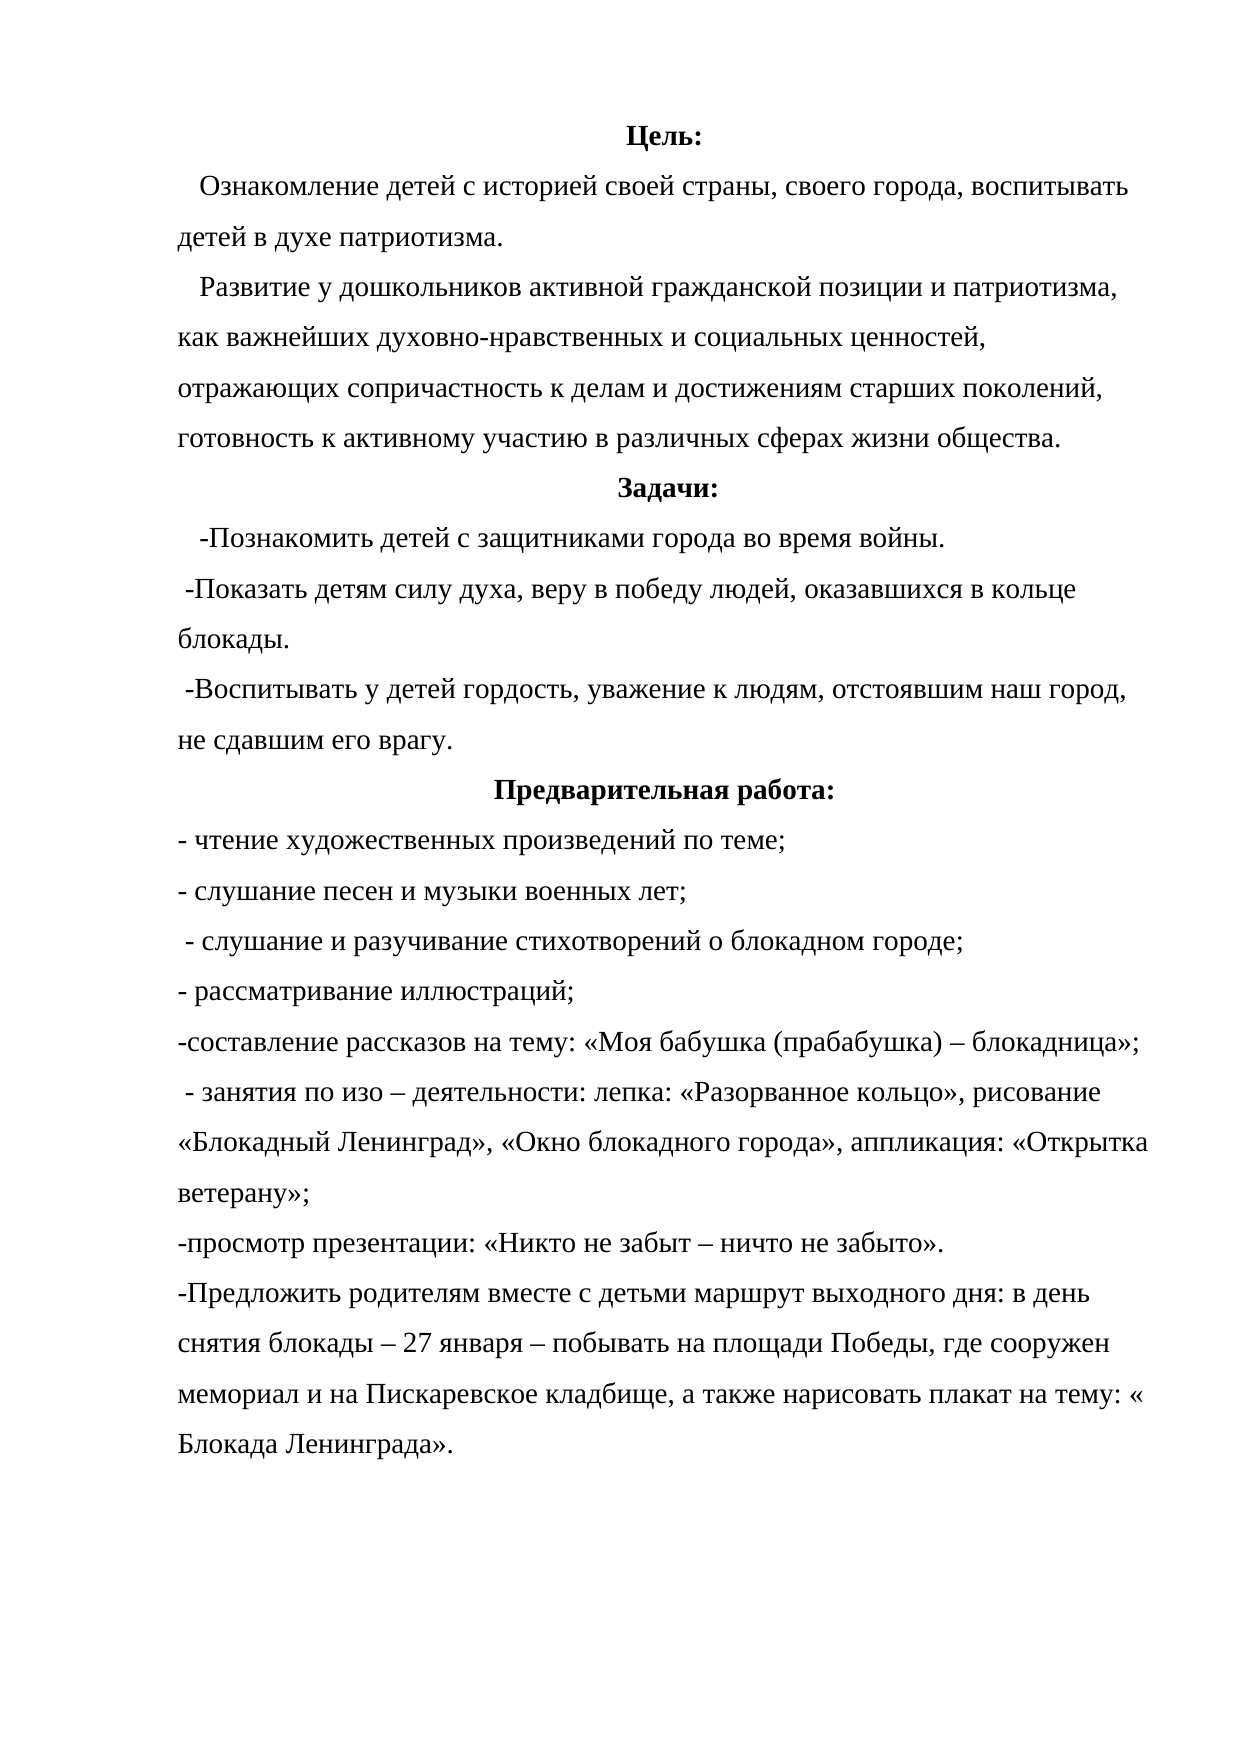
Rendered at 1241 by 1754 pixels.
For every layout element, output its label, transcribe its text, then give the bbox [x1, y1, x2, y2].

text Задачи: [177, 470, 1152, 504]
text - слушание и разучивание стихотворений о блокадном городе; [177, 923, 1152, 957]
text Ознакомление детей с историей своей страны, своего города, воспитывать детей в духе патриотизма. [177, 168, 1152, 252]
text Предварительная работа: [177, 772, 1152, 806]
text -Воспитывать у детей гордость, уважение к людям, отстоявшим наш город, не сдавшим его врагу. [177, 672, 1152, 755]
text - слушание песен и музыки военных лет; [177, 873, 1152, 906]
text Цель: [177, 118, 1152, 152]
text -просмотр презентации: «Никто не забыт – ничто не забыто». [177, 1225, 1152, 1258]
text -составление рассказов на тему: «Моя бабушка (прабабушка) – блокадница»; [177, 1024, 1152, 1057]
text - рассматривание иллюстраций; [177, 973, 1152, 1007]
text Развитие у дошкольников активной гражданской позиции и патриотизма, как важнейших духовно-нравственных и социальных ценностей, отражающих сопричастность к делам и достижениям старших поколений, готовность к активному участию в различных сферах жизни общества. [177, 269, 1152, 453]
text -Познакомить детей с защитниками города во время войны. [177, 521, 1152, 554]
text -Показать детям силу духа, веру в победу людей, оказавшихся в кольце блокады. [177, 571, 1152, 655]
text - занятия по изо – деятельности: лепка: «Разорванное кольцо», рисование «Блокадный Ленинград», «Окно блокадного города», аппликация: «Открытка ветерану»; [177, 1074, 1152, 1208]
text - чтение художественных произведений по теме; [177, 822, 1152, 856]
text -Предложить родителям вместе с детьми маршрут выходного дня: в день снятия блокады – 27 января – побывать на площади Победы, где сооружен мемориал и на Пискаревское кладбище, а также нарисовать плакат на тему: « Блокада Ленинграда». [177, 1275, 1152, 1460]
